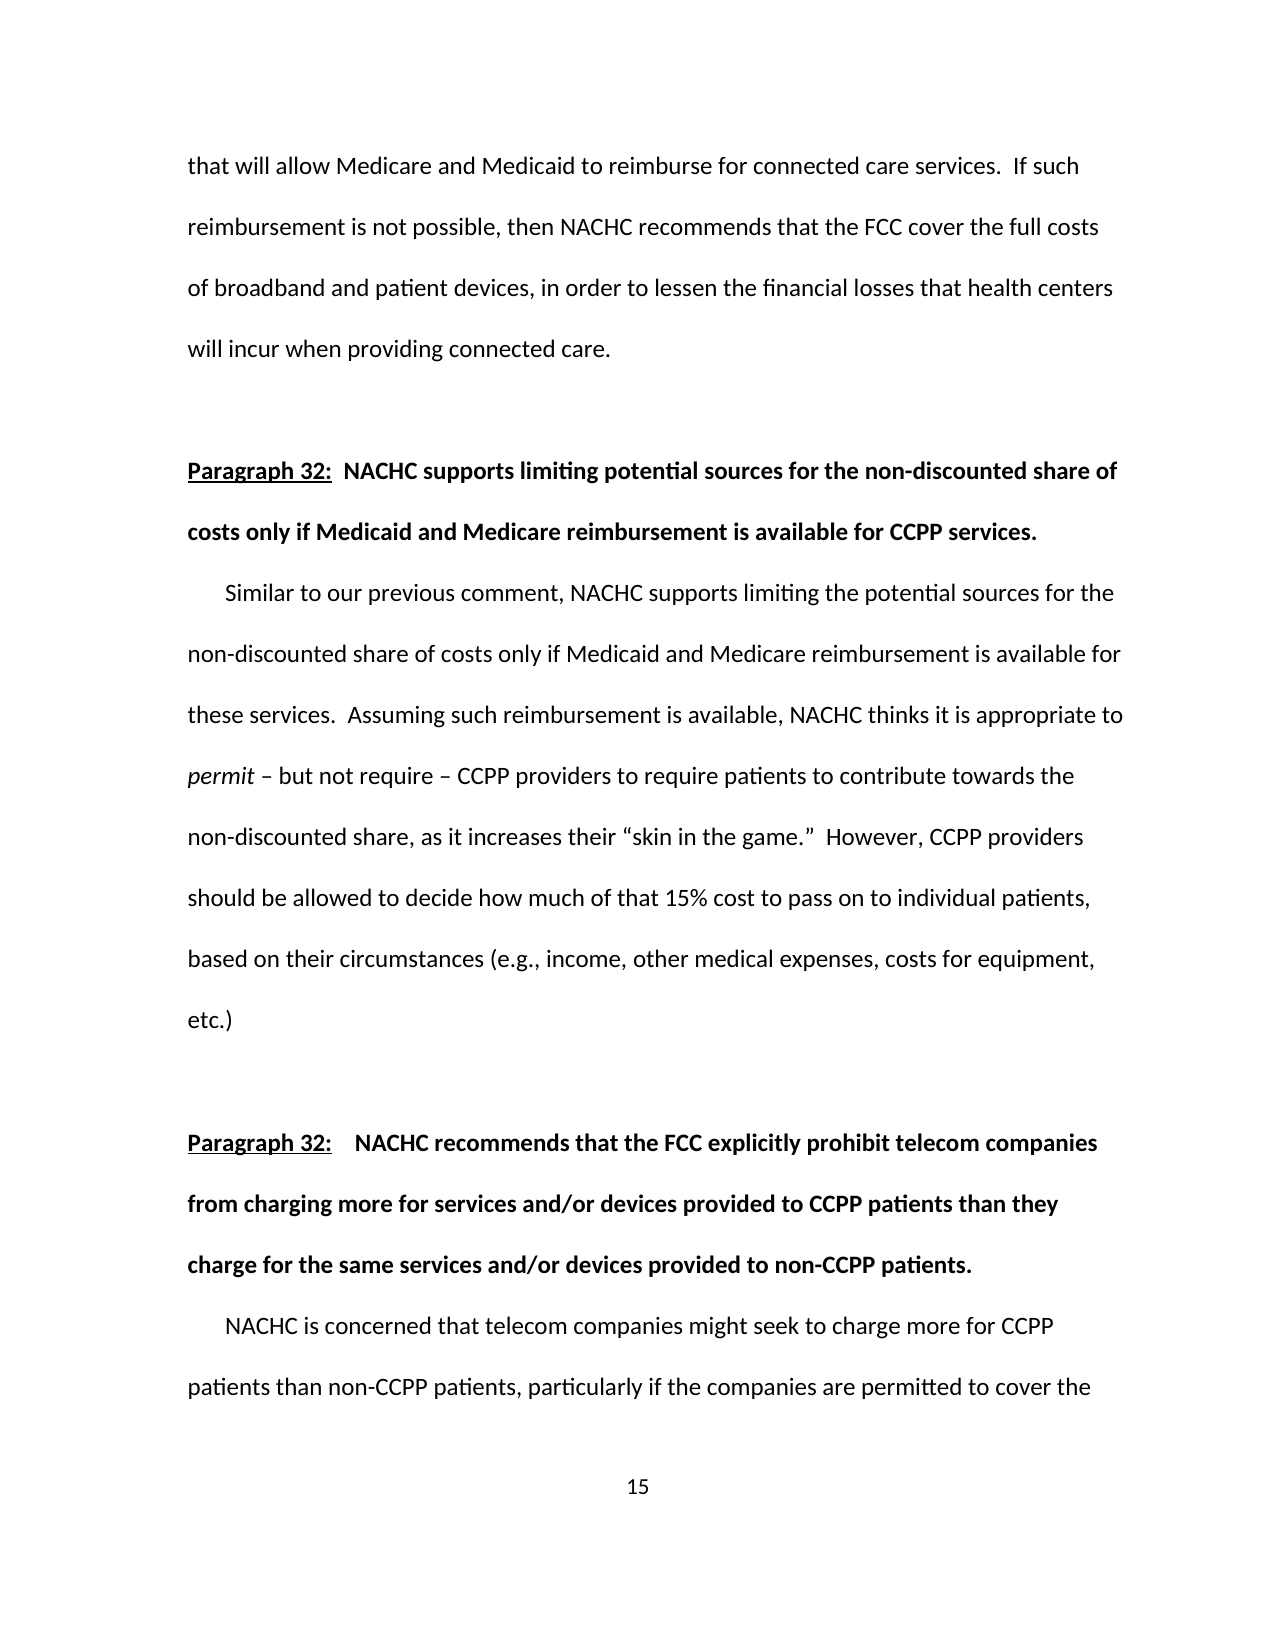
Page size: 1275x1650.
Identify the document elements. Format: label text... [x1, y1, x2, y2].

list Paragraph 32: NACHC supports limiting potential sources for the non-discounted share of costs only if Medicaid and Medicare reimbursement is available for CCPP services. [187, 455, 1125, 547]
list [187, 1310, 1125, 1401]
list Similar to our previous comment, NACHC supports limiting the potential sources for the non-discounted share of costs only if Medicaid and Medicare reimbursement is available for these services. Assuming such reimbursement is available, NACHC thinks it is appropriate to permit – but not require – CCPP providers to require patients to contribute towards the non-discounted share, as it increases their “skin in the game.” However, CCPP providers should be allowed to decide how much of that 15% cost to pass on to individual patients, based on their circumstances (e.g., income, other medical expenses, costs for equipment, etc.) [187, 577, 1125, 1035]
list Paragraph 32: NACHC recommends that the FCC explicitly prohibit telecom companies from charging more for services and/or devices provided to CCPP patients than they charge for the same services and/or devices provided to non-CCPP patients. [187, 1127, 1125, 1279]
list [187, 150, 1125, 364]
